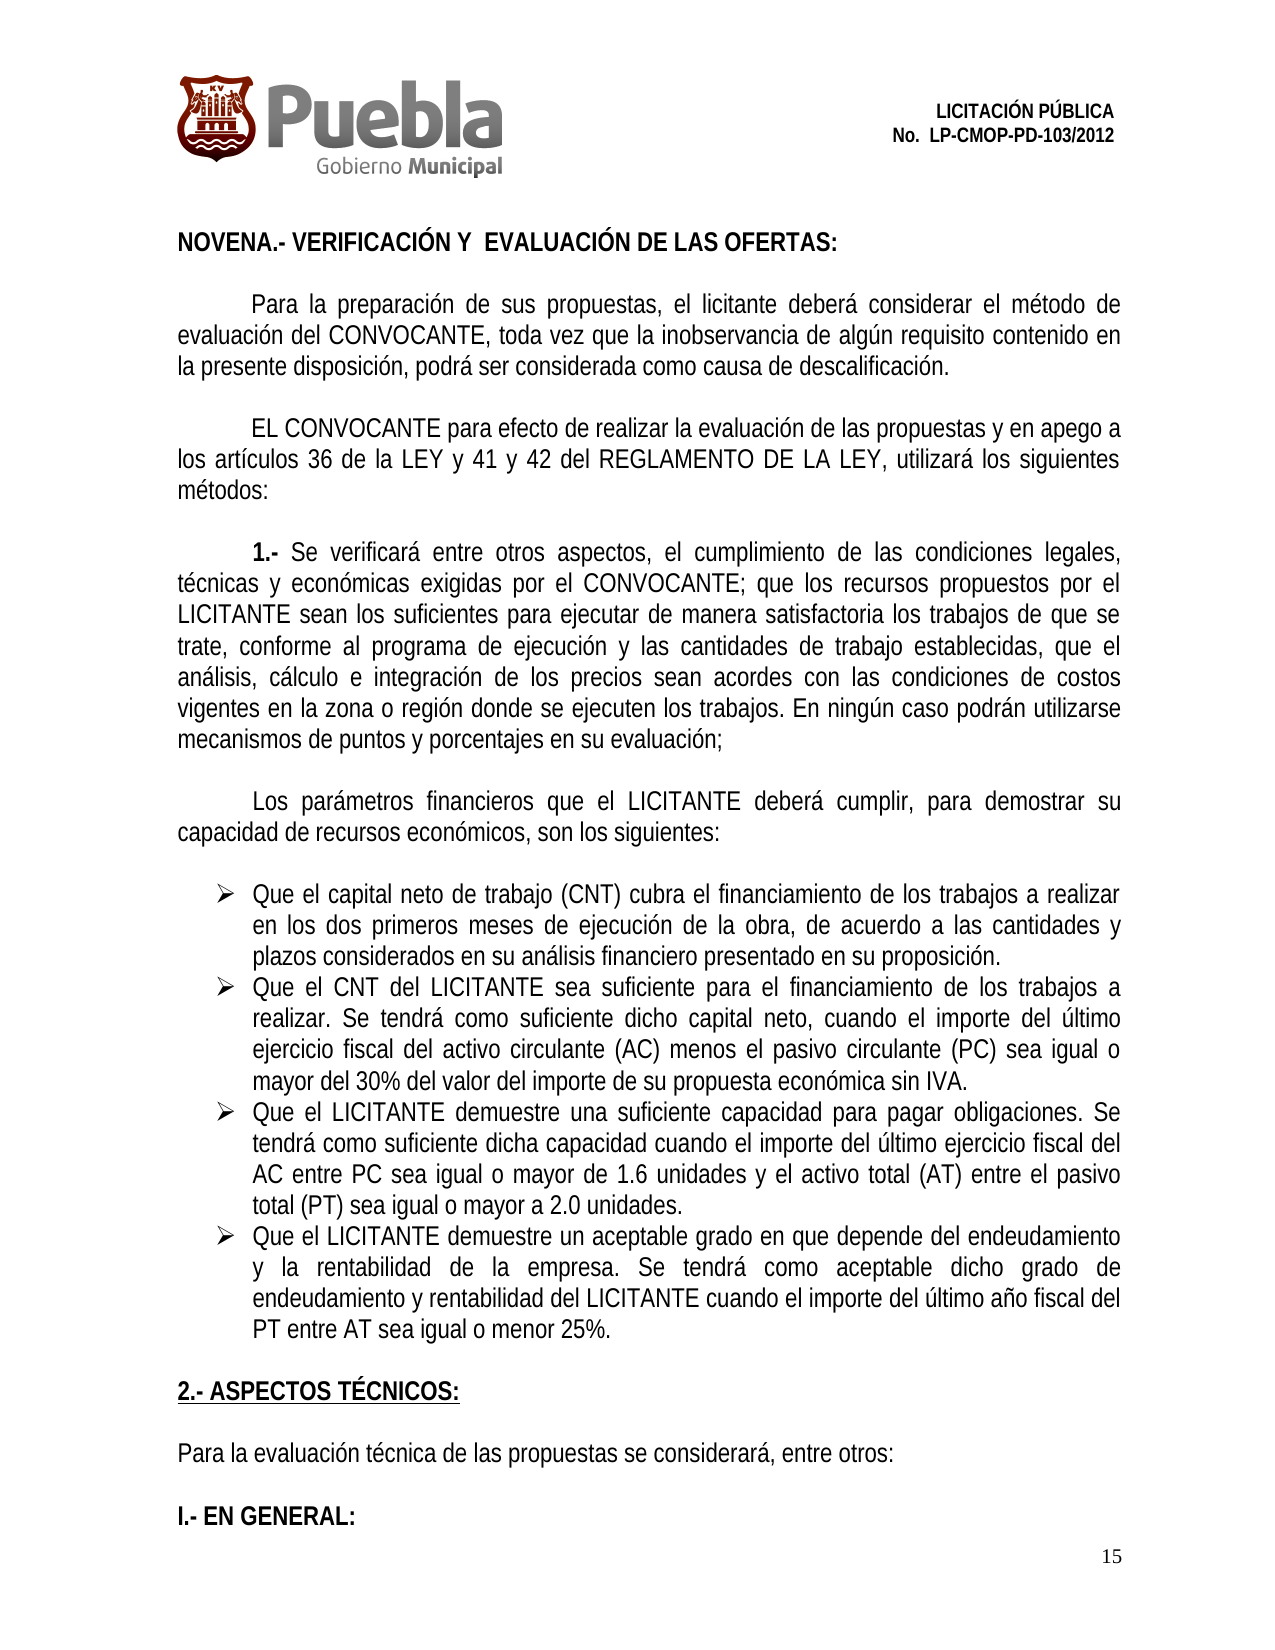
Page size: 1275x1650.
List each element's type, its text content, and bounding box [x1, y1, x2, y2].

text I.- EN GENERAL: [177, 1500, 1122, 1531]
text Los parámetros financieros que el LICITANTE deberá cumplir, para demostrar su capacidad de recursos económicos, son los siguientes: [177, 785, 1122, 847]
text 2.- ASPECTOS TÉCNICOS: [177, 1376, 1122, 1407]
text EL CONVOCANTE para efecto de realizar la evaluación de las propuestas y en apego a los artículos 36 de la LEY y 41 y 42 del REGLAMENTO DE LA LEY, utilizará los siguientes métodos: [177, 412, 1122, 506]
list Que el LICITANTE demuestre una suficiente capacidad para pagar obligaciones. Se tendrá como suficiente dicha capacidad cuando el importe del último ejercicio fiscal del AC entre PC sea igual o mayor de 1.6 unidades y el activo total (AT) entre el pasivo total (PT) sea igual o mayor a 2.0 unidades. [215, 1096, 1122, 1220]
list Que el CNT del LICITANTE sea suficiente para el financiamiento de los trabajos a realizar. Se tendrá como suficiente dicho capital neto, cuando el importe del último ejercicio fiscal del activo circulante (AC) menos el pasivo circulante (PC) sea igual o mayor del 30% del valor del importe de su propuesta económica sin IVA. [215, 971, 1122, 1096]
text NOVENA.- VERIFICACIÓN Y EVALUACIÓN DE LAS OFERTAS: [177, 226, 1122, 257]
picture [177, 75, 502, 178]
text Para la preparación de sus propuestas, el licitante deberá considerar el método de evaluación del CONVOCANTE, toda vez que la inobservancia de algún requisito contenido en la presente disposición, podrá ser considerada como causa de descalificación. [177, 288, 1122, 381]
list Que el LICITANTE demuestre un aceptable grado en que depende del endeudamiento y la rentabilidad de la empresa. Se tendrá como aceptable dicho grado de endeudamiento y rentabilidad del LICITANTE cuando el importe del último año fiscal del PT entre AT sea igual o menor 25%. [215, 1220, 1122, 1344]
list Que el capital neto de trabajo (CNT) cubra el financiamiento de los trabajos a realizar en los dos primeros meses de ejecución de la obra, de acuerdo a las cantidades y plazos considerados en su análisis financiero presentado en su proposición. [215, 878, 1122, 971]
text 1.- Se verificará entre otros aspectos, el cumplimiento de las condiciones legales, técnicas y económicas exigidas por el CONVOCANTE; que los recursos propuestos por el LICITANTE sean los suficientes para ejecutar de manera satisfactoria los trabajos de que se trate, conforme al programa de ejecución y las cantidades de trabajo establecidas, que el análisis, cálculo e integración de los precios sean acordes con las condiciones de costos vigentes en la zona o región donde se ejecuten los trabajos. En ningún caso podrán utilizarse mecanismos de puntos y porcentajes en su evaluación; [177, 537, 1122, 754]
text Para la evaluación técnica de las propuestas se considerará, entre otros: [177, 1438, 1122, 1469]
